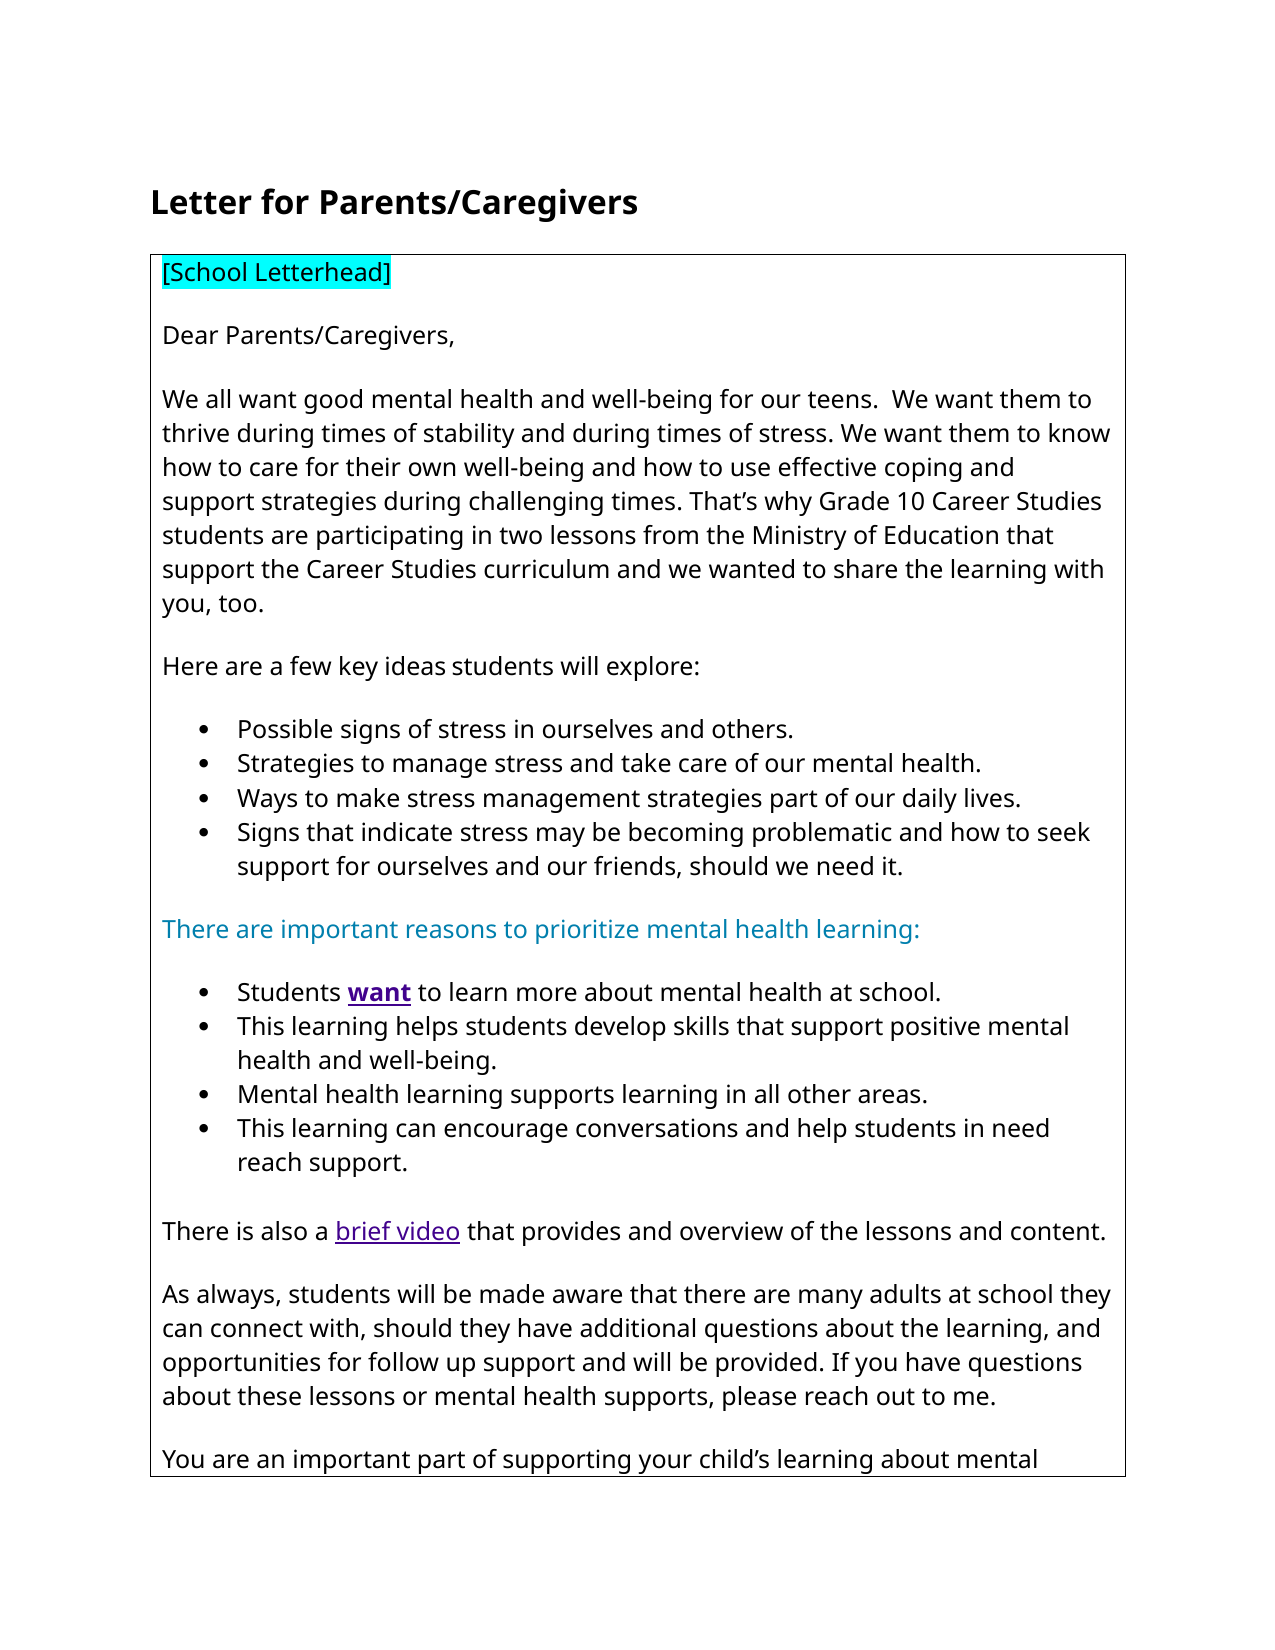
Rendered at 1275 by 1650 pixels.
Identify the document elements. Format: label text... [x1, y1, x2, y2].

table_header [151, 255, 1125, 1476]
text Letter for Parents/Caregivers [150, 179, 1125, 224]
